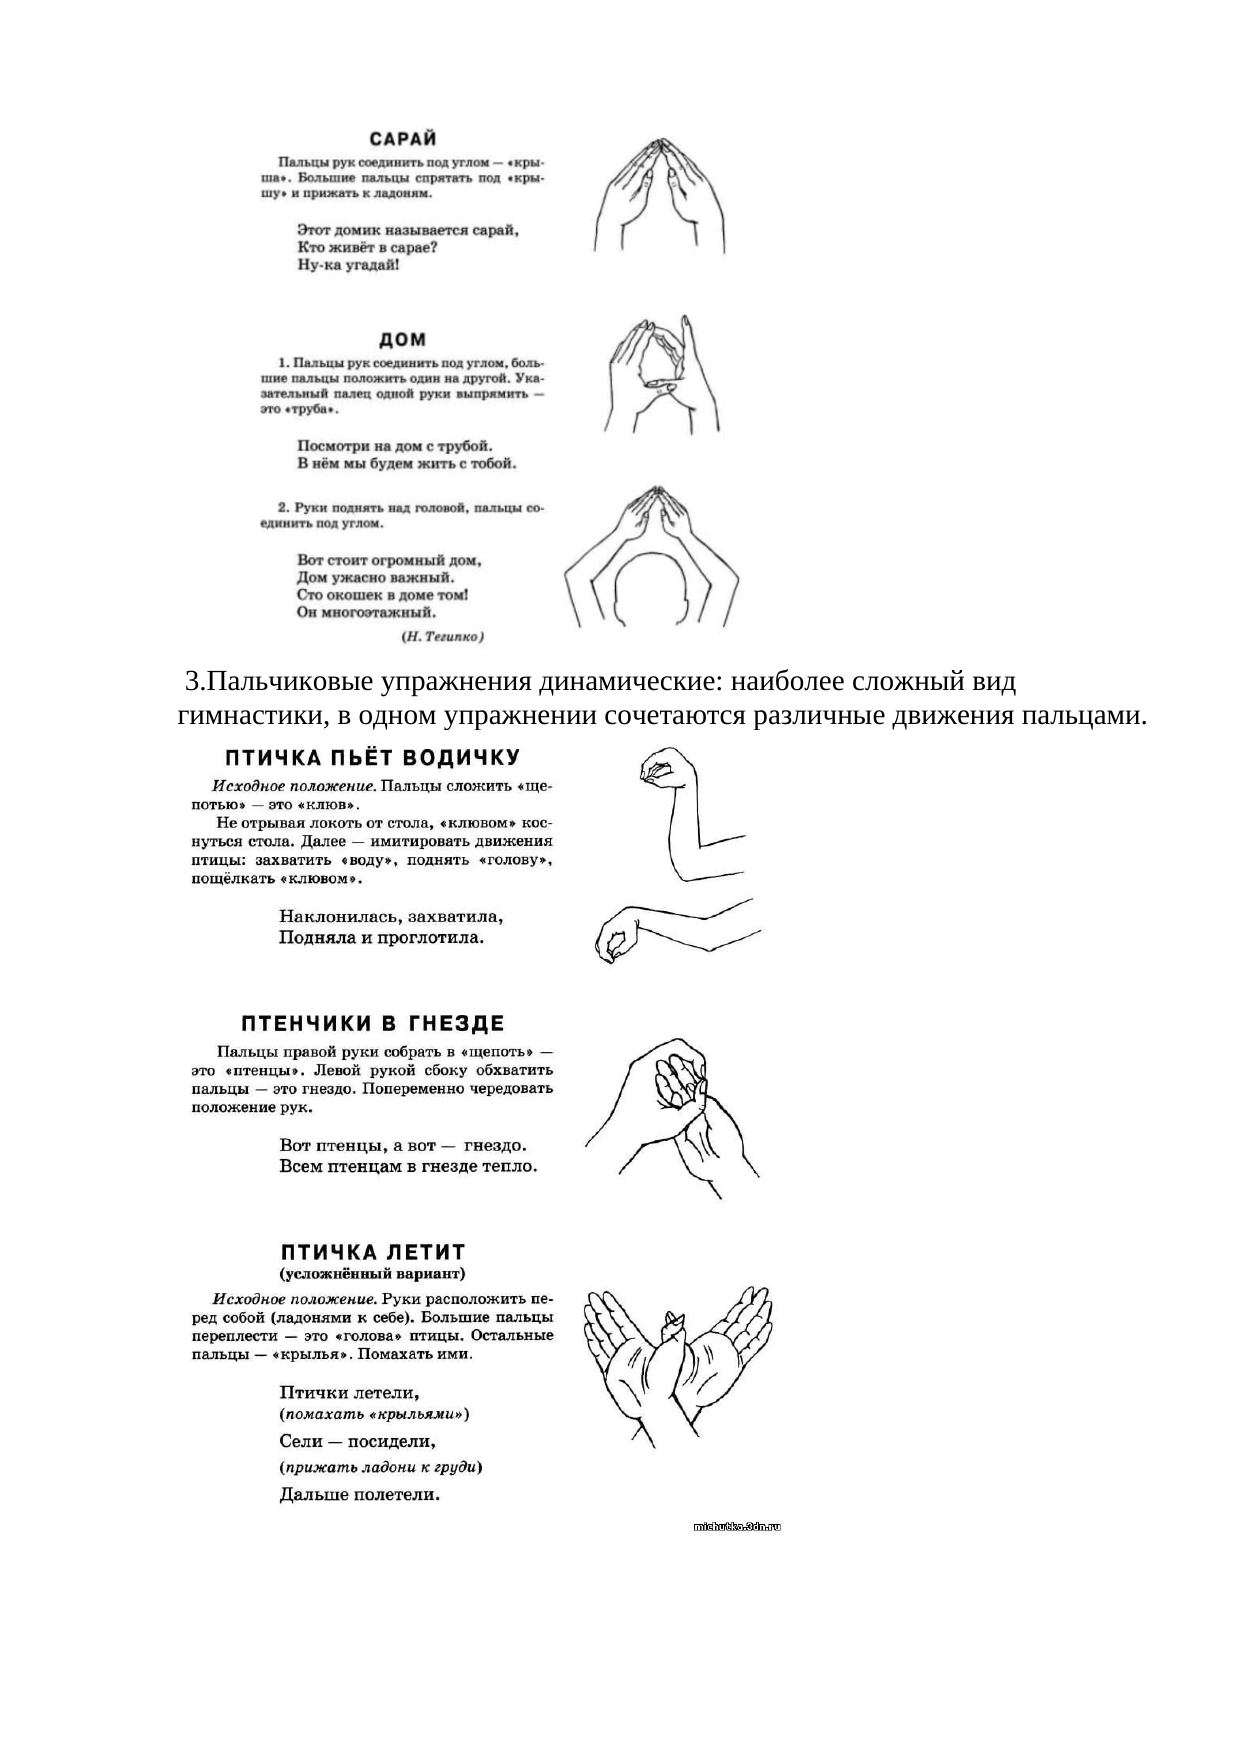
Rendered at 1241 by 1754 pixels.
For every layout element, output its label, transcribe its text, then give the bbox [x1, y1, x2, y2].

picture [251, 118, 777, 664]
picture [177, 730, 784, 1534]
text 3.Пальчиковые упражнения динамические: наиболее сложный вид гимнастики, в одном упражнении сочетаются различные движения пальцами. [177, 663, 1152, 731]
